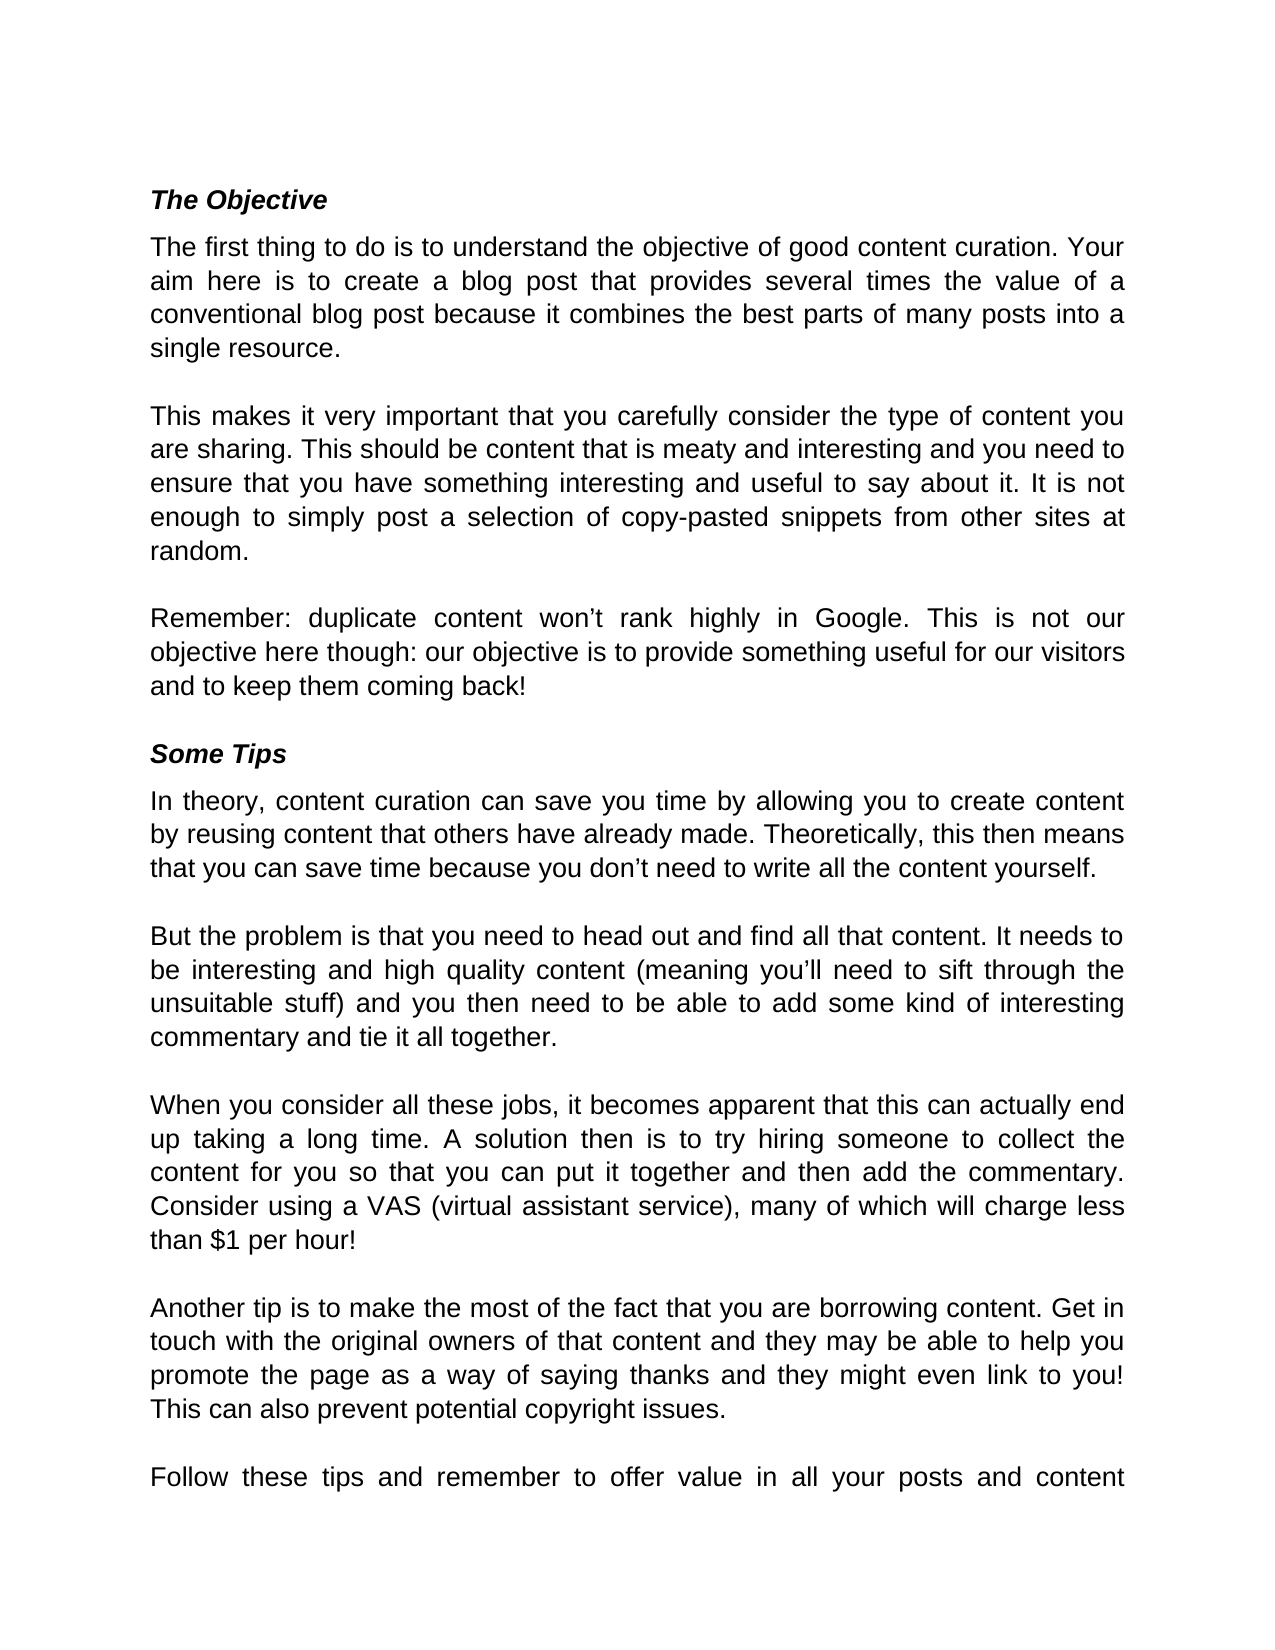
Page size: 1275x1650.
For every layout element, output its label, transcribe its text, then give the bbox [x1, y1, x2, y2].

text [150, 1461, 1126, 1492]
text This makes it very important that you carefully consider the type of content you are sharing. This should be content that is meaty and interesting and you need to ensure that you have something interesting and useful to say about it. It is not enough to simply post a selection of copy-pasted snippets from other sites at random. [150, 400, 1126, 566]
text In theory, content curation can save you time by allowing you to create content by reusing content that others have already made. Theoretically, this then means that you can save time because you don’t need to write all the content yourself. [150, 785, 1126, 883]
text When you consider all these jobs, it becomes apparent that this can actually end up taking a long time. A solution then is to try hiring someone to collect the content for you so that you can put it together and then add the commentary. Consider using a VAS (virtual assistant service), many of which will charge less than $1 per hour! [150, 1089, 1126, 1255]
text Another tip is to make the most of the fact that you are borrowing content. Get in touch with the original owners of that content and they may be able to help you promote the page as a way of saying thanks and they might even link to you! This can also prevent potential copyright issues. [150, 1292, 1126, 1424]
text Remember: duplicate content won’t rank highly in Google. This is not our objective here though: our objective is to provide something useful for our visitors and to keep them coming back! [150, 602, 1126, 701]
text The Objective [150, 184, 1126, 215]
text Some Tips [150, 738, 1126, 769]
text The first thing to do is to understand the objective of good content curation. Your aim here is to create a blog post that provides several times the value of a conventional blog post because it combines the best parts of many posts into a single resource. [150, 231, 1126, 363]
text But the problem is that you need to head out and find all that content. It needs to be interesting and high quality content (meaning you’ll need to sift through the unsuitable stuff) and you then need to be able to add some kind of interesting commentary and tie it all together. [150, 920, 1126, 1052]
